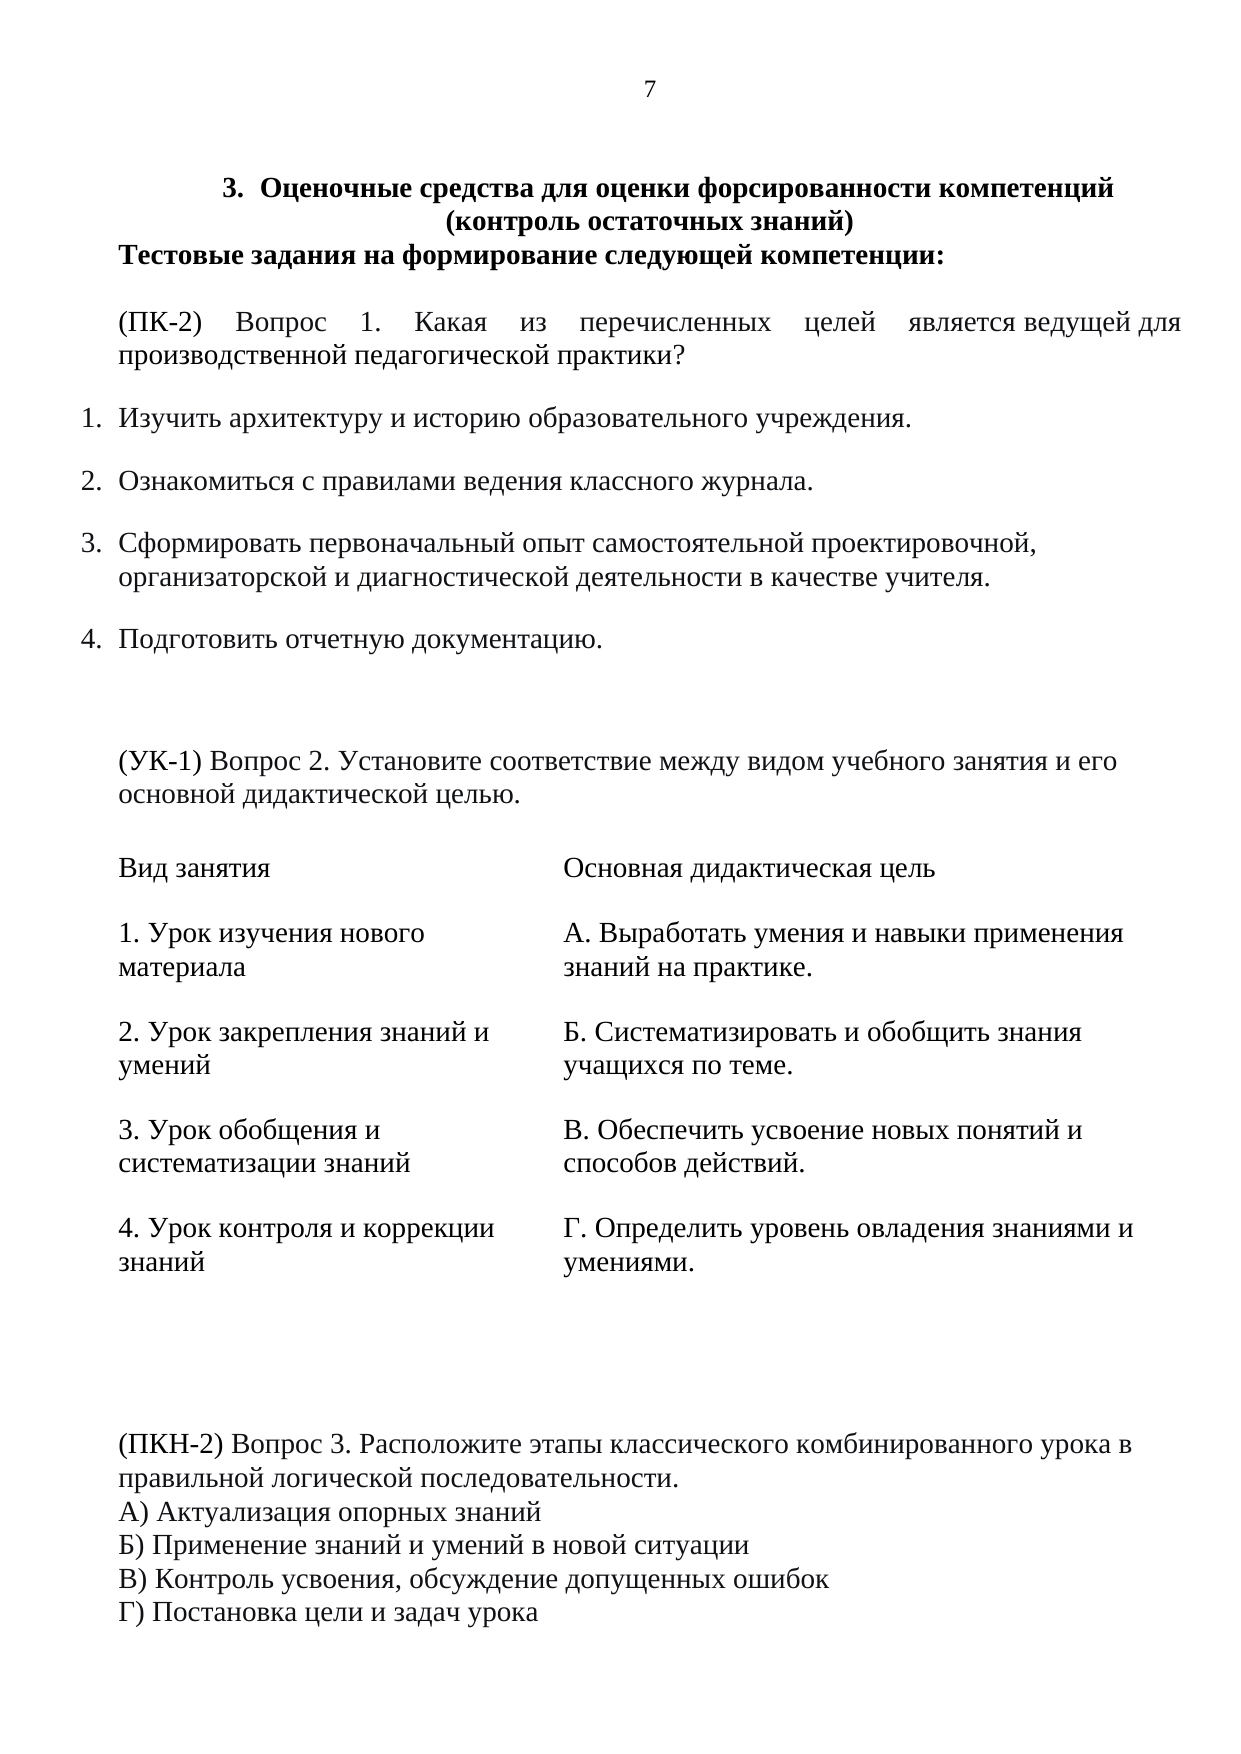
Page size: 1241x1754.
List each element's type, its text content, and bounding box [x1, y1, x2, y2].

table_cell А. Выработать умения и навыки применения знаний на практике. [538, 900, 1135, 998]
table_header Основная дидактическая цель [538, 835, 1135, 900]
list Изучить архитектуру и историю образовательного учреждения. [81, 400, 1181, 433]
table_cell Г. Определить уровень овладения знаниями и умениями. [538, 1195, 1135, 1293]
list Оценочные средства для оценки форсированности компетенций [156, 170, 1181, 203]
text (контроль остаточных знаний) [118, 203, 1181, 237]
list Ознакомиться с правилами ведения классного журнала. [81, 463, 1181, 496]
table_cell В. Обеспечить усвоение новых понятий и способов действий. [538, 1096, 1135, 1195]
table_header Вид занятия [118, 835, 538, 900]
list Подготовить отчетную документацию. [81, 622, 1181, 655]
text (ПКН-2) Вопрос 3. Расположите этапы классического комбинированного урока в правильной логической последовательности. А) Актуализация опорных знаний Б) Применение знаний и умений в новой ситуации В) Контроль усвоения, обсуждение допущенных ошибок Г) Постановка цели и задач урока [118, 1427, 1181, 1690]
table_cell 3. Урок обобщения и систематизации знаний [118, 1096, 538, 1195]
text Тестовые задания на формирование следующей компетенции: [118, 237, 1181, 270]
text (УК-1) Вопрос 2. Установите соответствие между видом учебного занятия и его основной дидактической целью. [118, 743, 1181, 810]
table_cell Б. Систематизировать и обобщить знания учащихся по теме. [538, 998, 1135, 1096]
text (ПК-2) Вопрос 1. Какая из перечисленных целей является ведущей для производственной педагогической практики? [118, 304, 1181, 371]
table_cell 2. Урок закрепления знаний и умений [118, 998, 538, 1096]
table_cell 1. Урок изучения нового материала [118, 900, 538, 998]
table_cell 4. Урок контроля и коррекции знаний [118, 1195, 538, 1293]
list Сформировать первоначальный опыт самостоятельной проектировочной, организаторской и диагностической деятельности в качестве учителя. [81, 525, 1181, 592]
